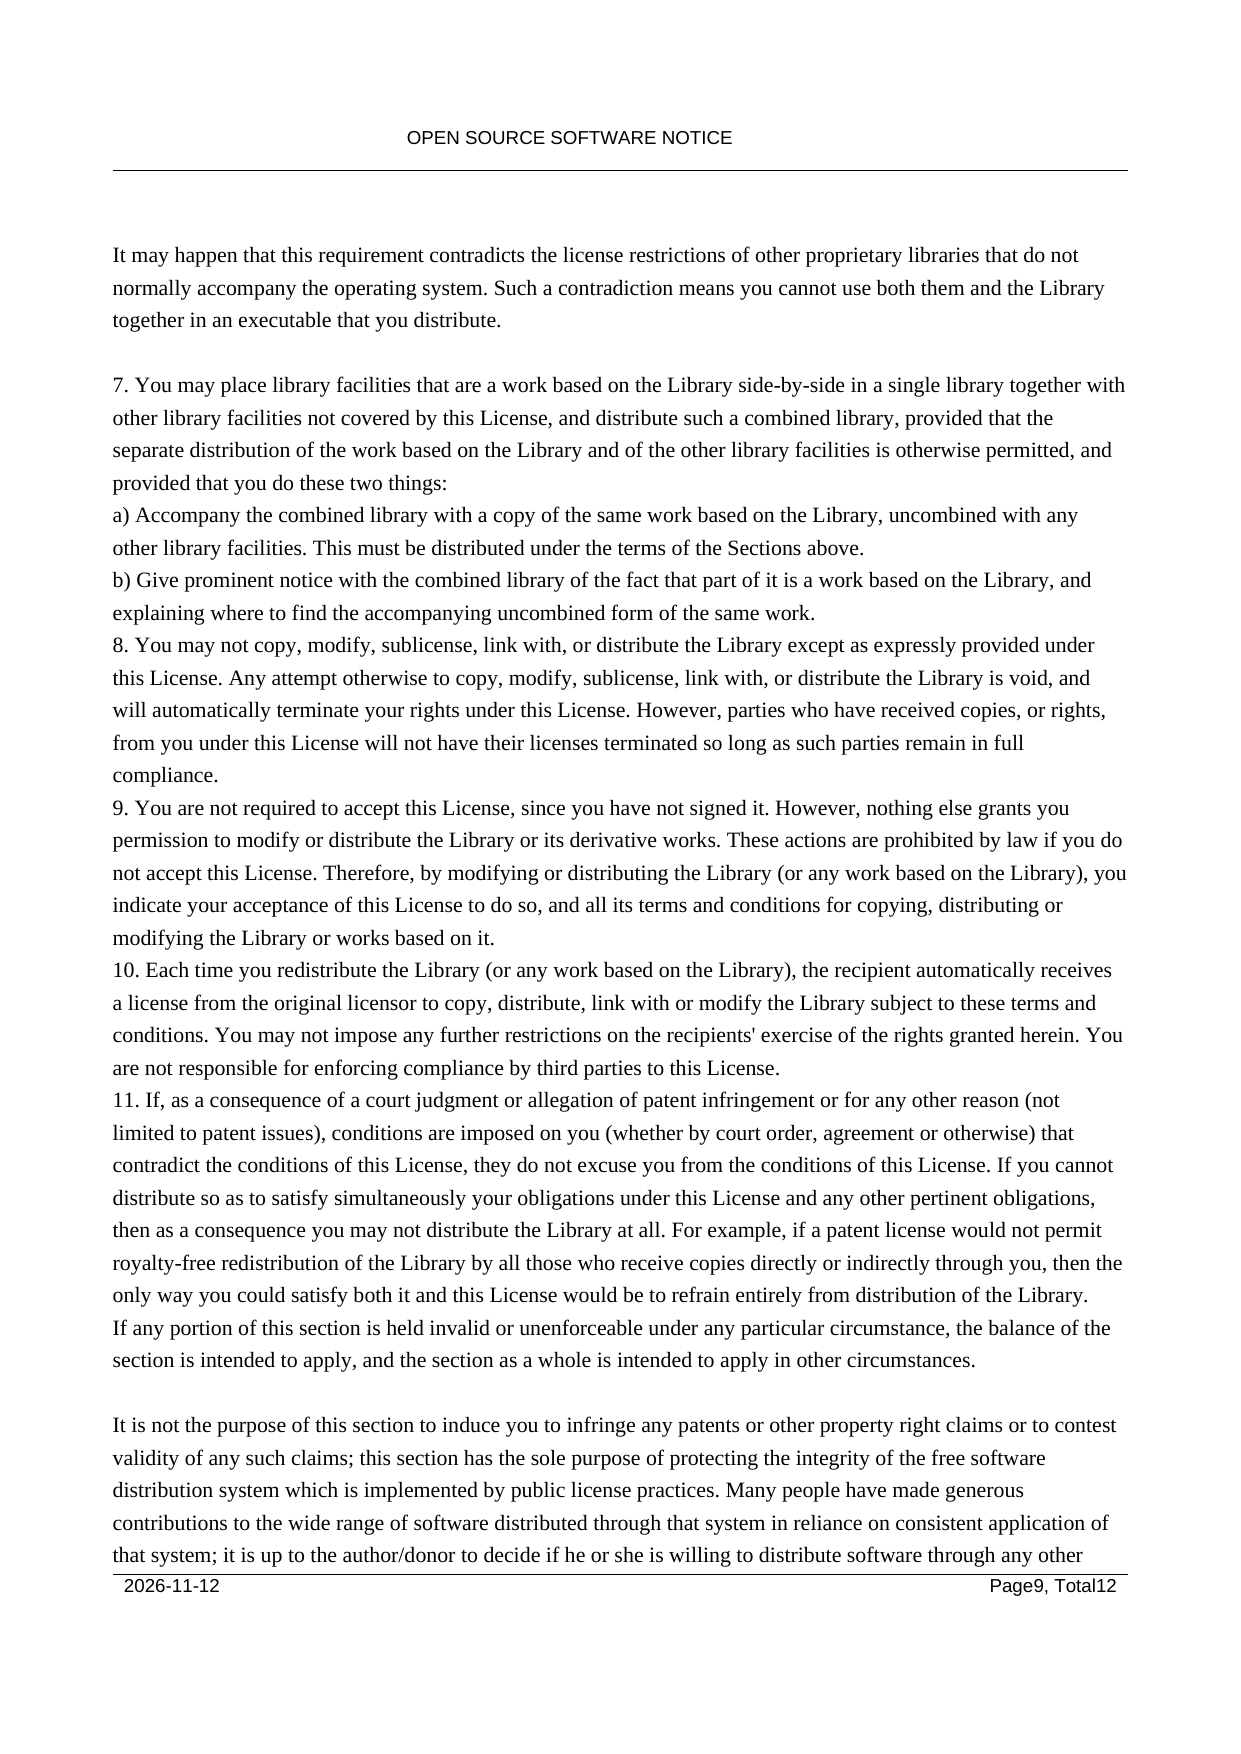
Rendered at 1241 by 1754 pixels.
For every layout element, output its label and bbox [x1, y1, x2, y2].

text [112, 206, 1128, 1571]
